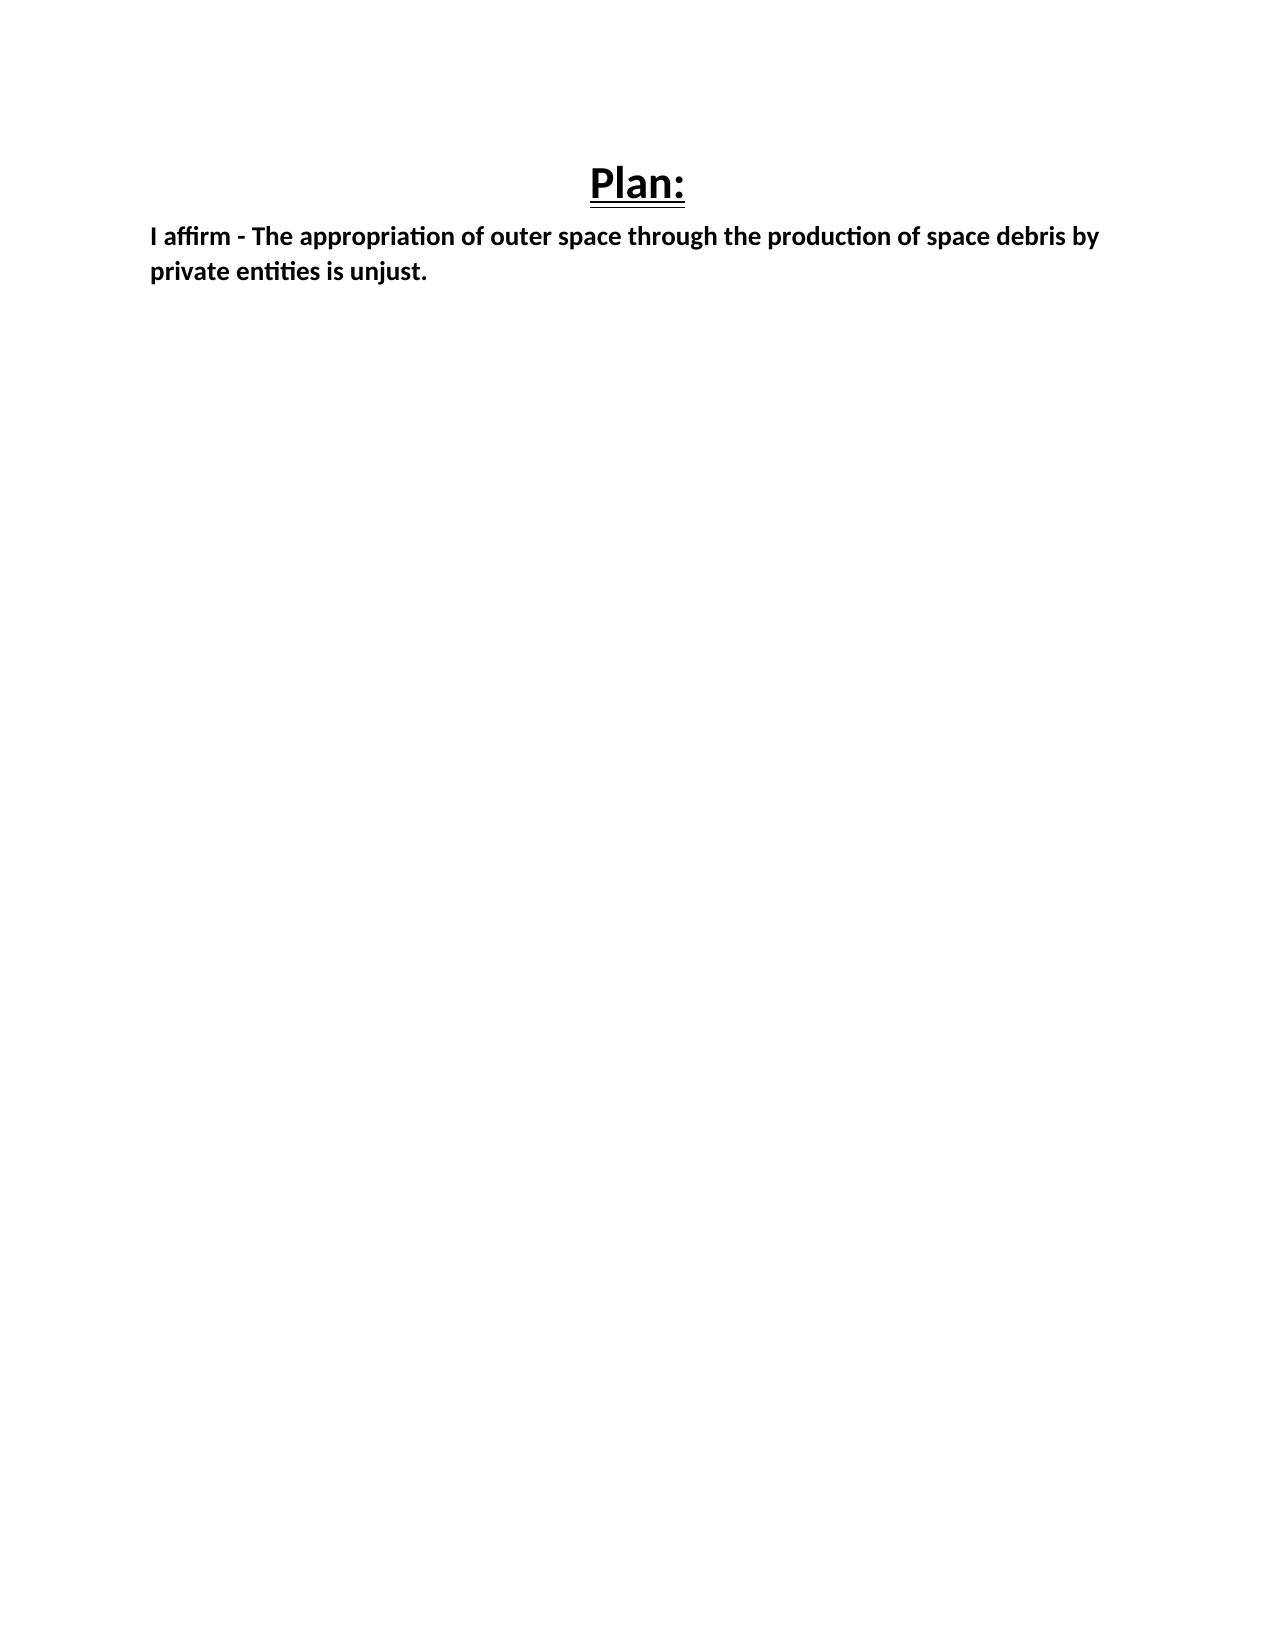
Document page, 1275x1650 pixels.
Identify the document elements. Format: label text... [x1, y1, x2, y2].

subtitle Plan: [150, 154, 1125, 210]
subtitle I affirm - The appropriation of outer space through the production of space debris by private entities is unjust. [150, 219, 1125, 287]
